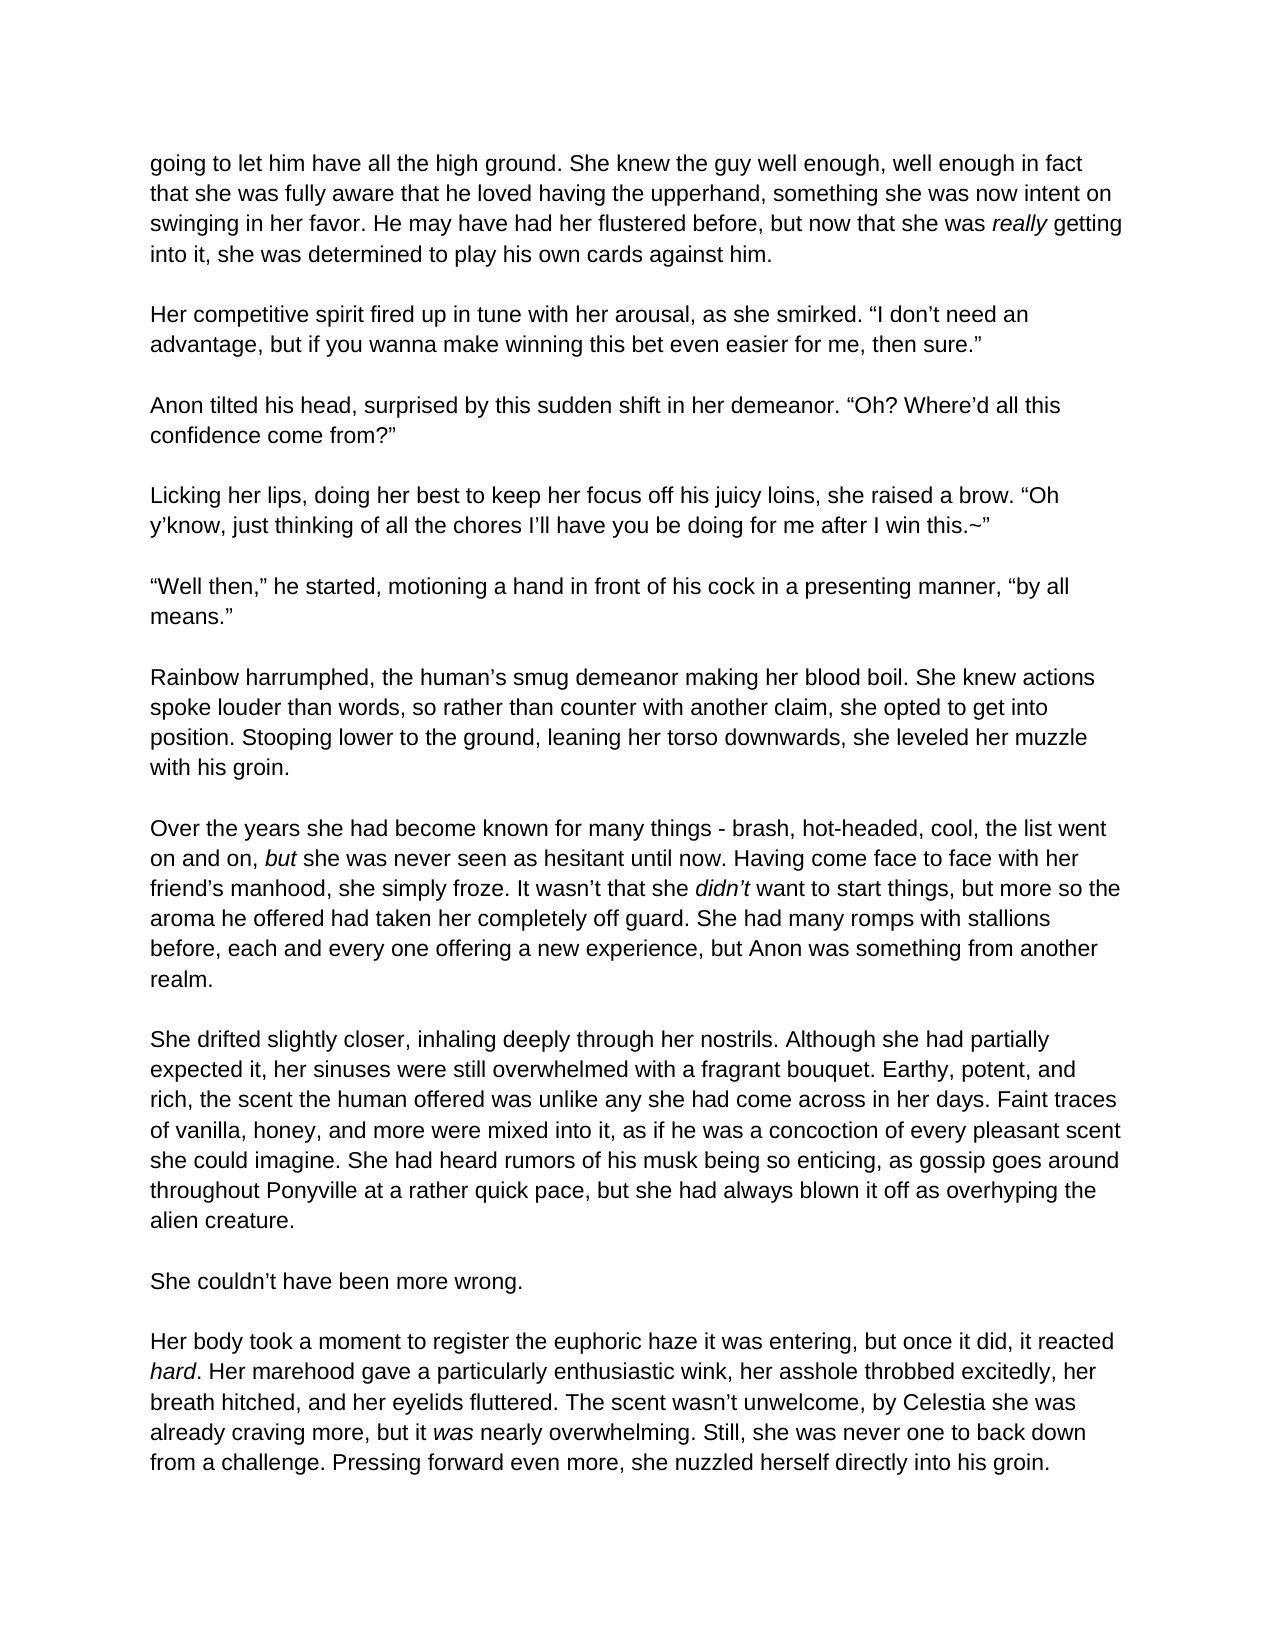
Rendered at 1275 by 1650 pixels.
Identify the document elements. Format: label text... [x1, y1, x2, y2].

text Over the years she had become known for many things - brash, hot-headed, cool, the list went on and on, but she was never seen as hesitant until now. Having come face to face with her friend’s manhood, she simply froze. It wasn’t that she didn’t want to start things, but more so the aroma he offered had taken her completely off guard. She had many romps with stallions before, each and every one offering a new experience, but Anon was something from another realm. [150, 814, 1125, 992]
text Her body took a moment to register the euphoric haze it was entering, but once it did, it reacted hard. Her marehood gave a particularly enthusiastic wink, her asshole throbbed excitedly, her breath hitched, and her eyelids fluttered. The scent wasn’t unwelcome, by Celestia she was already craving more, but it was nearly overwhelming. Still, she was never one to back down from a challenge. Pressing forward even more, she nuzzled herself directly into his groin. [150, 1328, 1125, 1475]
text She drifted slightly closer, inhaling deeply through her nostrils. Although she had partially expected it, her sinuses were still overwhelmed with a fragrant bouquet. Earthy, potent, and rich, the scent the human offered was unlike any she had come across in her days. Faint traces of vanilla, honey, and more were mixed into it, as if he was a concoction of every pleasant scent she could imagine. She had heard rumors of his musk being so enticing, as gossip goes around throughout Ponyville at a rather quick pace, but she had always blown it off as overhyping the alien creature. [150, 1026, 1125, 1234]
text Anon tilted his head, surprised by this sudden shift in her demeanor. “Oh? Where’d all this confidence come from?” [150, 392, 1125, 448]
text Her competitive spirit fired up in tune with her arousal, as she smirked. “I don’t need an advantage, but if you wanna make winning this bet even easier for me, then sure.” [150, 301, 1125, 358]
text Licking her lips, doing her best to keep her focus off his juicy loins, she raised a brow. “Oh y’know, just thinking of all the chores I’ll have you be doing for me after I win this.~” [150, 482, 1125, 539]
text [150, 150, 1125, 297]
text Rainbow harrumphed, the human’s smug demeanor making her blood boil. She knew actions spoke louder than words, so rather than counter with another claim, she opted to get into position. Stooping lower to the ground, leaning her torso downwards, she leveled her muzzle with his groin. [150, 663, 1125, 781]
text “Well then,” he started, motioning a hand in front of his cock in a presenting manner, “by all means.” [150, 573, 1125, 629]
text She couldn’t have been more wrong. [150, 1268, 1125, 1294]
